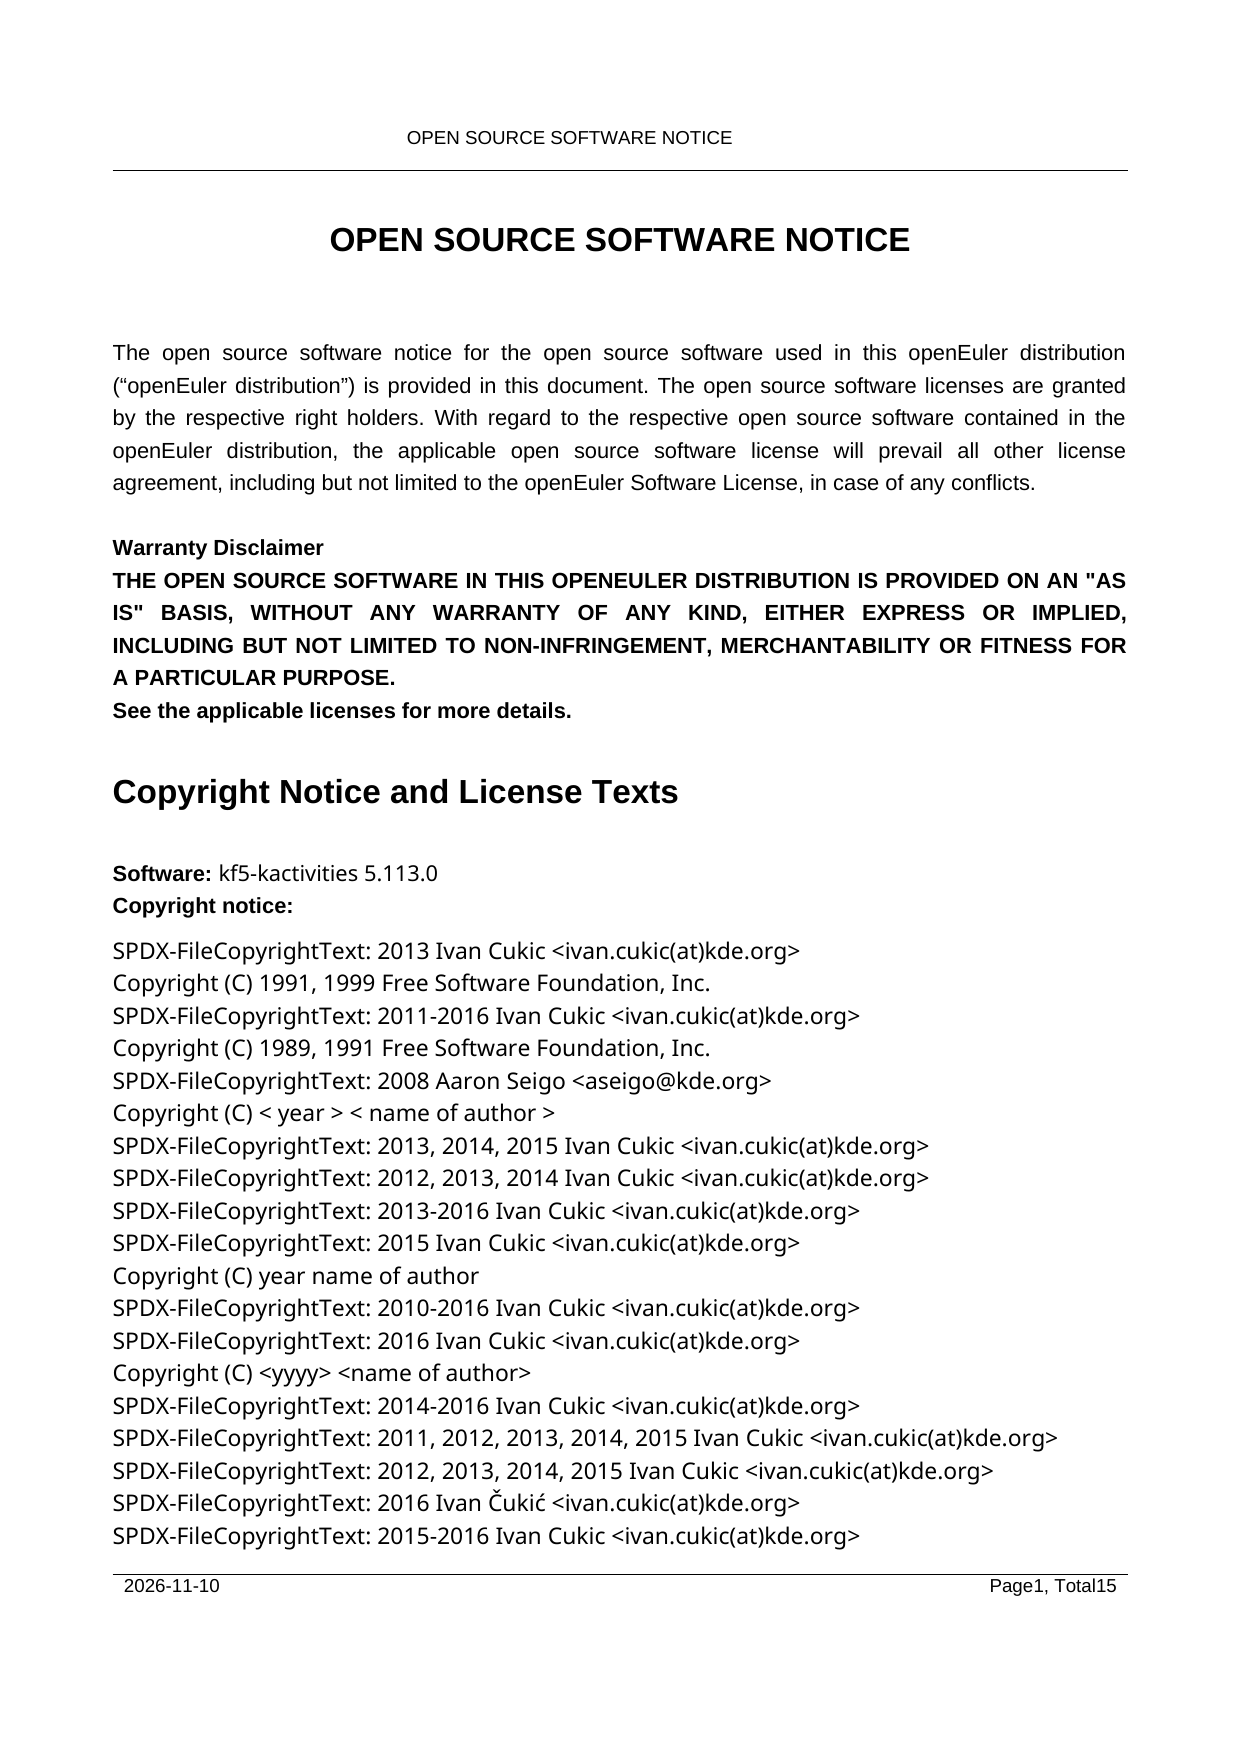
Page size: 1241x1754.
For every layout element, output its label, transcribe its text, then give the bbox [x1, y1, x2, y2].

text THE OPEN SOURCE SOFTWARE IN THIS OPENEULER DISTRIBUTION IS PROVIDED ON AN "AS IS" BASIS, WITHOUT ANY WARRANTY OF ANY KIND, EITHER EXPRESS OR IMPLIED, INCLUDING BUT NOT LIMITED TO NON-INFRINGEMENT, MERCHANTABILITY OR FITNESS FOR A PARTICULAR PURPOSE. See the applicable licenses for more details. [112, 564, 1128, 726]
text Warranty Disclaimer [112, 531, 1128, 564]
text Copyright notice: [112, 889, 1128, 921]
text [112, 934, 1128, 1551]
text The open source software notice for the open source software used in this openEuler distribution (“openEuler distribution”) is provided in this document. The open source software licenses are granted by the respective right holders. With regard to the respective open source software contained in the openEuler distribution, the applicable open source software license will prevail all other license agreement, including but not limited to the openEuler Software License, in case of any conflicts. [112, 336, 1128, 499]
text Copyright Notice and License Texts [112, 759, 1128, 824]
title Software: kf5-kactivities 5.113.0 [112, 856, 1128, 889]
text OPEN SOURCE SOFTWARE NOTICE [112, 206, 1128, 271]
